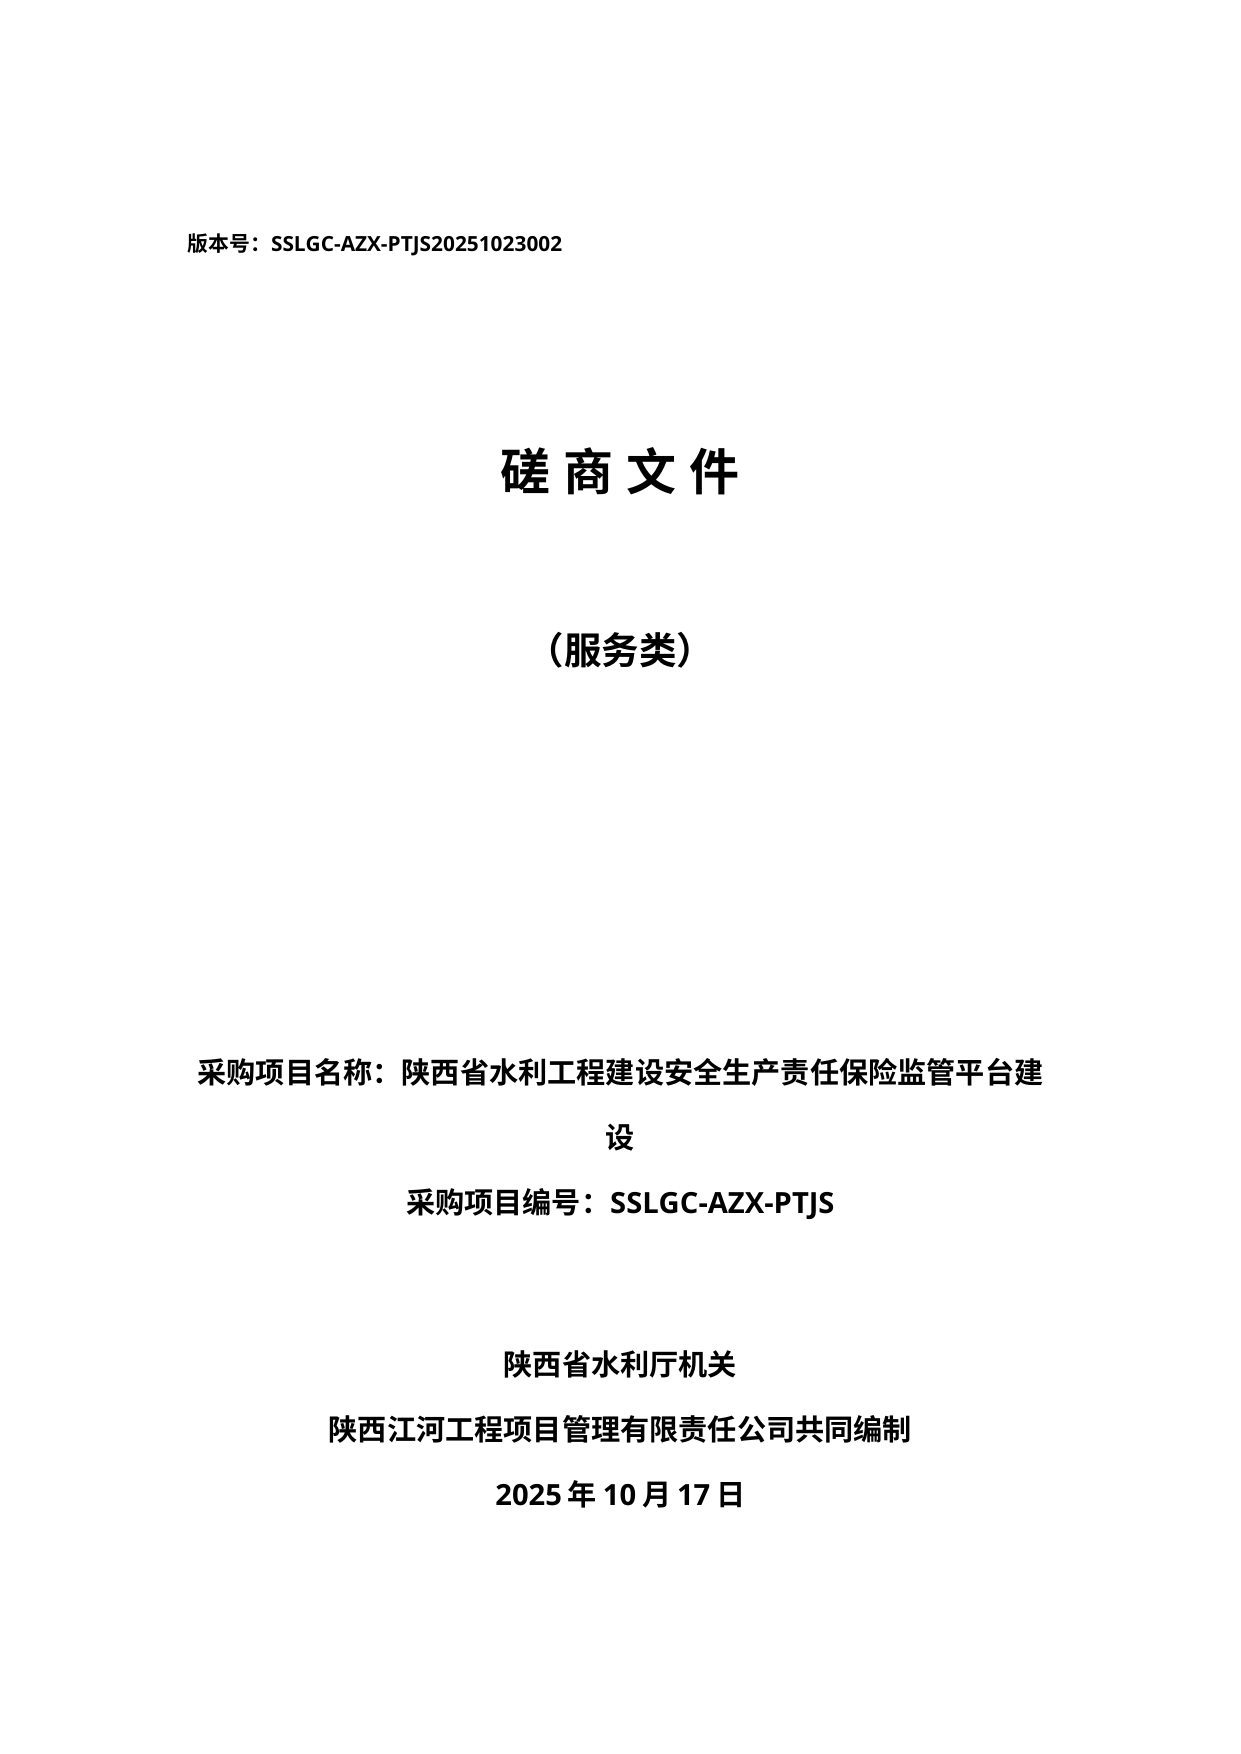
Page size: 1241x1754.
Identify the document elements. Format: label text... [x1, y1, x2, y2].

text 陕西省水利厅机关 [187, 1332, 1053, 1397]
text 版本号：SSLGC-AZX-PTJS20251023002 [187, 227, 1053, 422]
text 采购项目名称：陕西省水利工程建设安全生产责任保险监管平台建设 [187, 1039, 1053, 1169]
text 采购项目编号：SSLGC-AZX-PTJS [187, 1169, 1053, 1332]
text 2025年10月17日 [187, 1462, 1053, 1527]
text 陕西江河工程项目管理有限责任公司共同编制 [187, 1397, 1053, 1462]
text （服务类） [187, 617, 1053, 1039]
text 磋 商 文 件 [187, 422, 1053, 617]
